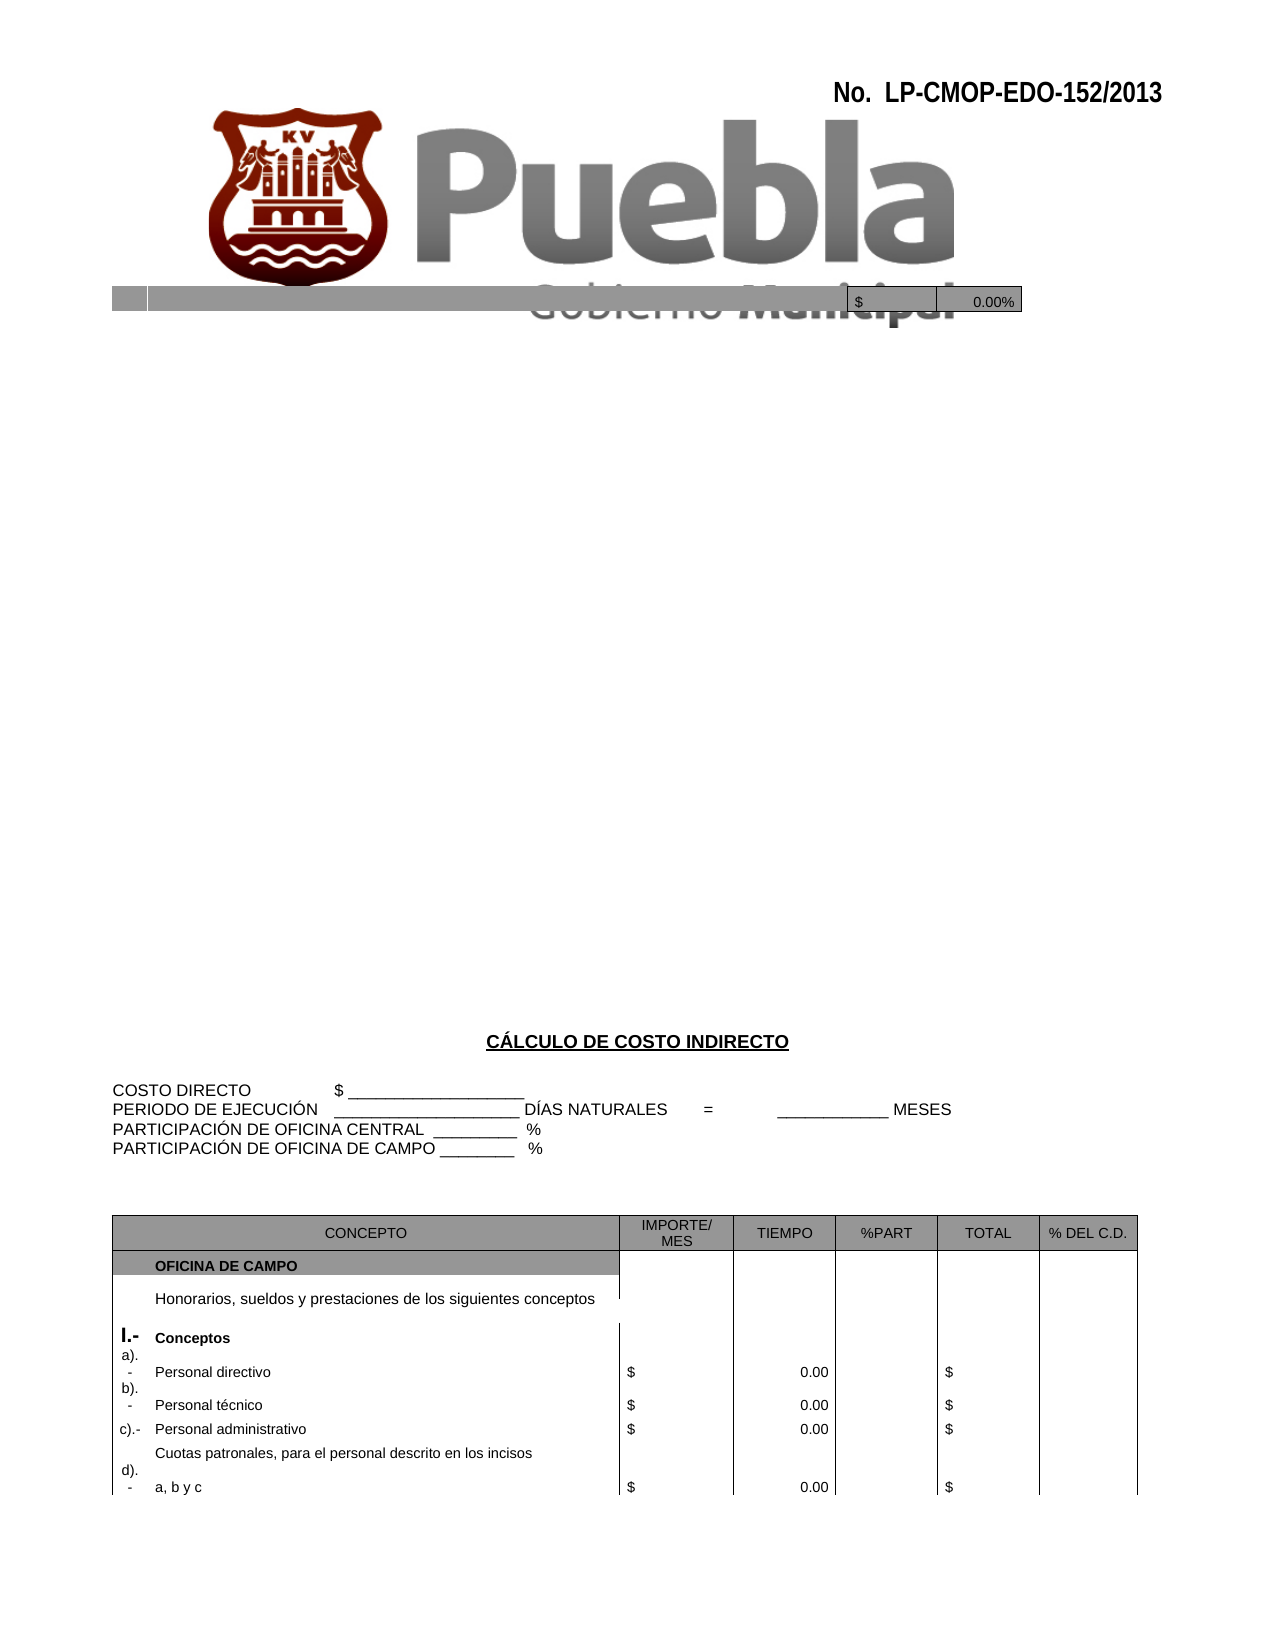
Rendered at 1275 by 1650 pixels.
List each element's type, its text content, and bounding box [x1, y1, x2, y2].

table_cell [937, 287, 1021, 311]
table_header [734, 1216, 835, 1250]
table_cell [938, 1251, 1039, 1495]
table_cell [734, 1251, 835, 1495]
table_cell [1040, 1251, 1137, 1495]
text PARTICIPACIÓN DE OFICINA CENTRAL _________ % [112, 1119, 1162, 1138]
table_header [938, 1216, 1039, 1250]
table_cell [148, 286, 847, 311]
text COSTO DIRECTO $ ___________________ [112, 1081, 1162, 1100]
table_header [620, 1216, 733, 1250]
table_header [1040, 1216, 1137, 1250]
picture [208, 108, 954, 286]
text PERIODO DE EJECUCIÓN ____________________ DÍAS NATURALES = ____________ MESES [112, 1100, 1162, 1119]
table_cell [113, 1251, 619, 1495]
text CÁLCULO DE COSTO INDIRECTO [112, 1031, 1162, 1052]
text PARTICIPACIÓN DE OFICINA DE CAMPO ________ % [112, 1138, 1162, 1158]
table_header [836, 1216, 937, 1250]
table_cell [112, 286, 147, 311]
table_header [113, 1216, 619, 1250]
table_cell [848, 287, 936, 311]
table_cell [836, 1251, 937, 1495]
picture [208, 311, 954, 328]
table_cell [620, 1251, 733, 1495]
